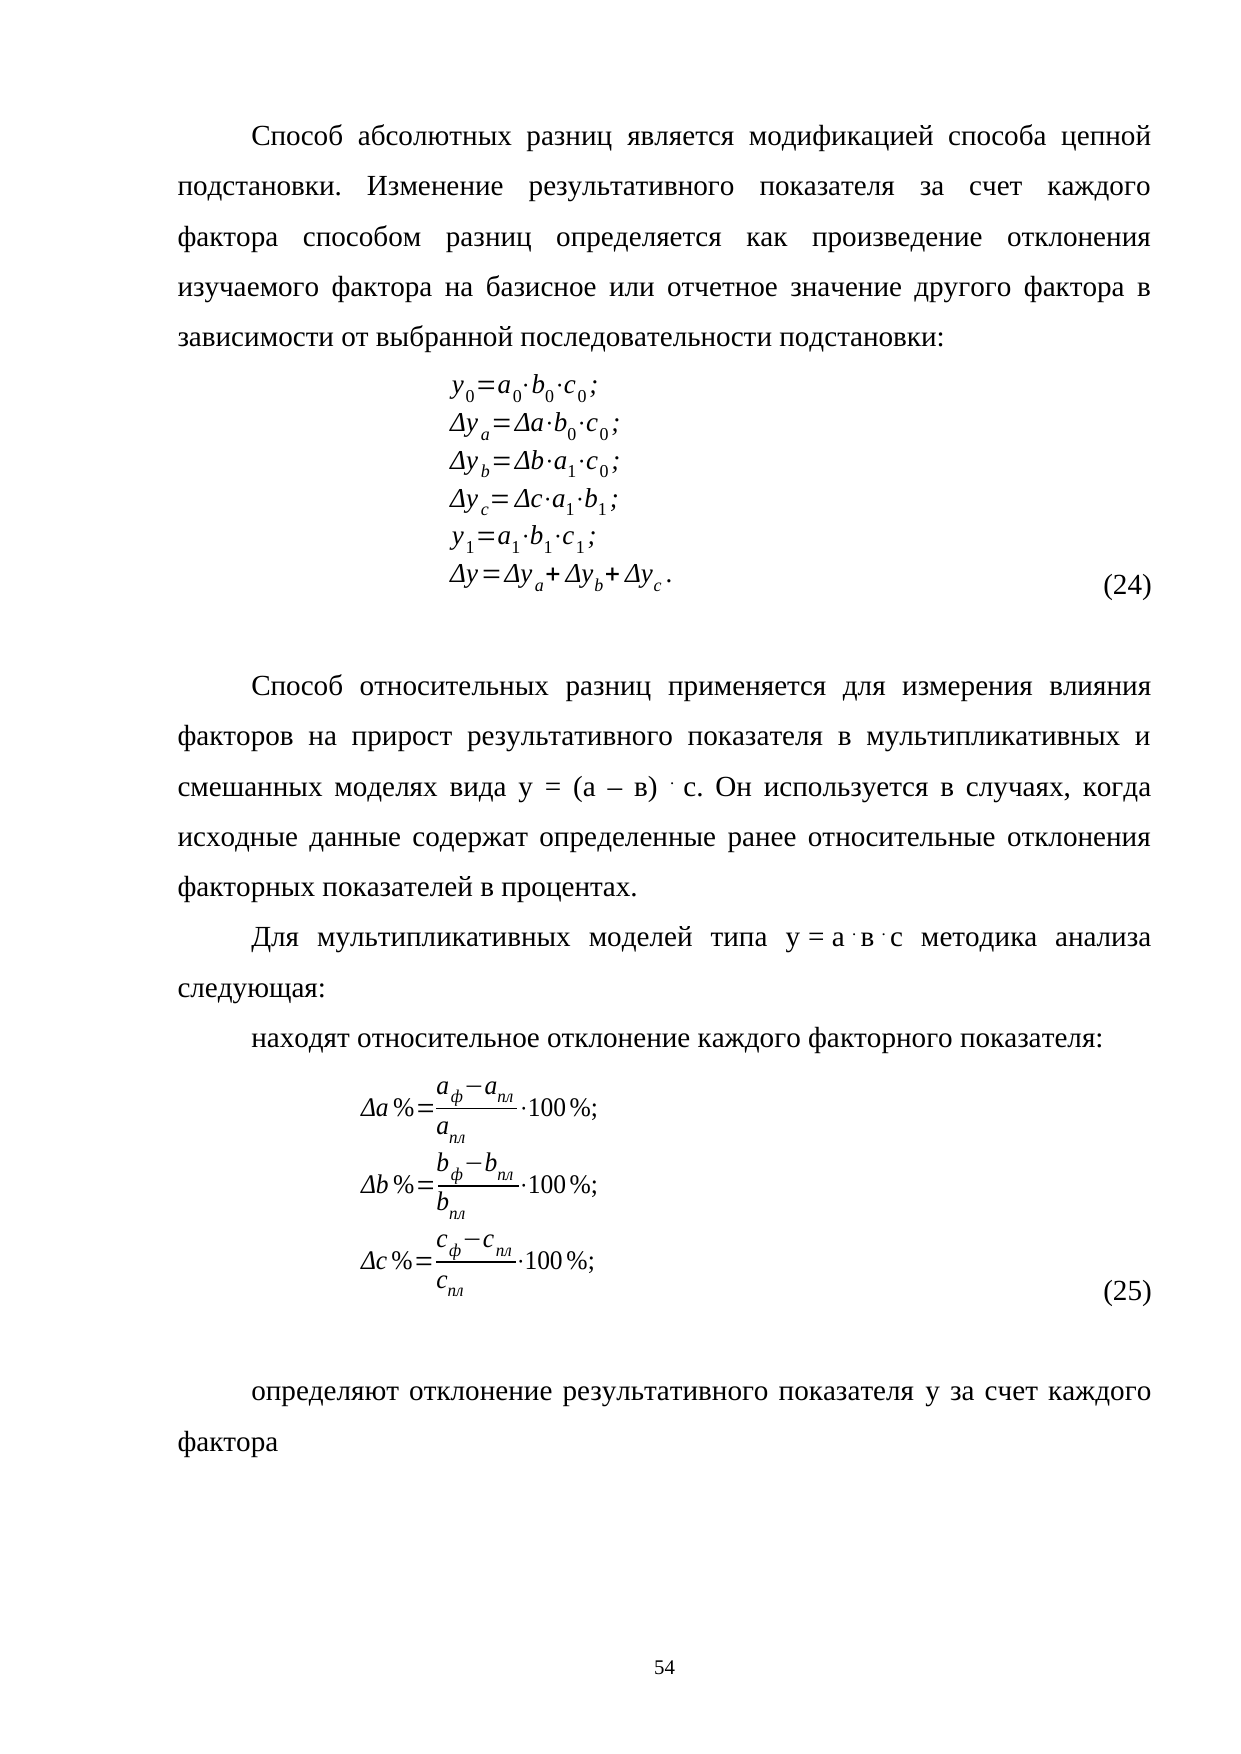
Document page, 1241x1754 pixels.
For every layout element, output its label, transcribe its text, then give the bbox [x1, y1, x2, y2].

text (25) [177, 1071, 1152, 1306]
text (24) [177, 370, 1152, 601]
text Способ абсолютных разниц является модификацией способа цепной подстановки. Изменение результативного показателя за счет каждого фактора способом разниц определяется как произведение отклонения изучаемого фактора на базисное или отчетное значение другого фактора в зависимости от выбранной последовательности подстановки: [177, 118, 1152, 353]
text Для мультипликативных моделей типа у = а . в . с методика анализа следующая: [177, 919, 1152, 1003]
text находят относительное отклонение каждого факторного показателя: [177, 1020, 1152, 1054]
text Способ относительных разниц применяется для измерения влияния факторов на прирост результативного показателя в мультипликативных и смешанных моделях вида у = (а – в) . с. Он используется в случаях, когда исходные данные содержат определенные ранее относительные отклонения факторных показателей в процентах. [177, 668, 1152, 903]
text определяют отклонение результативного показателя у за счет каждого фактора [177, 1373, 1152, 1457]
